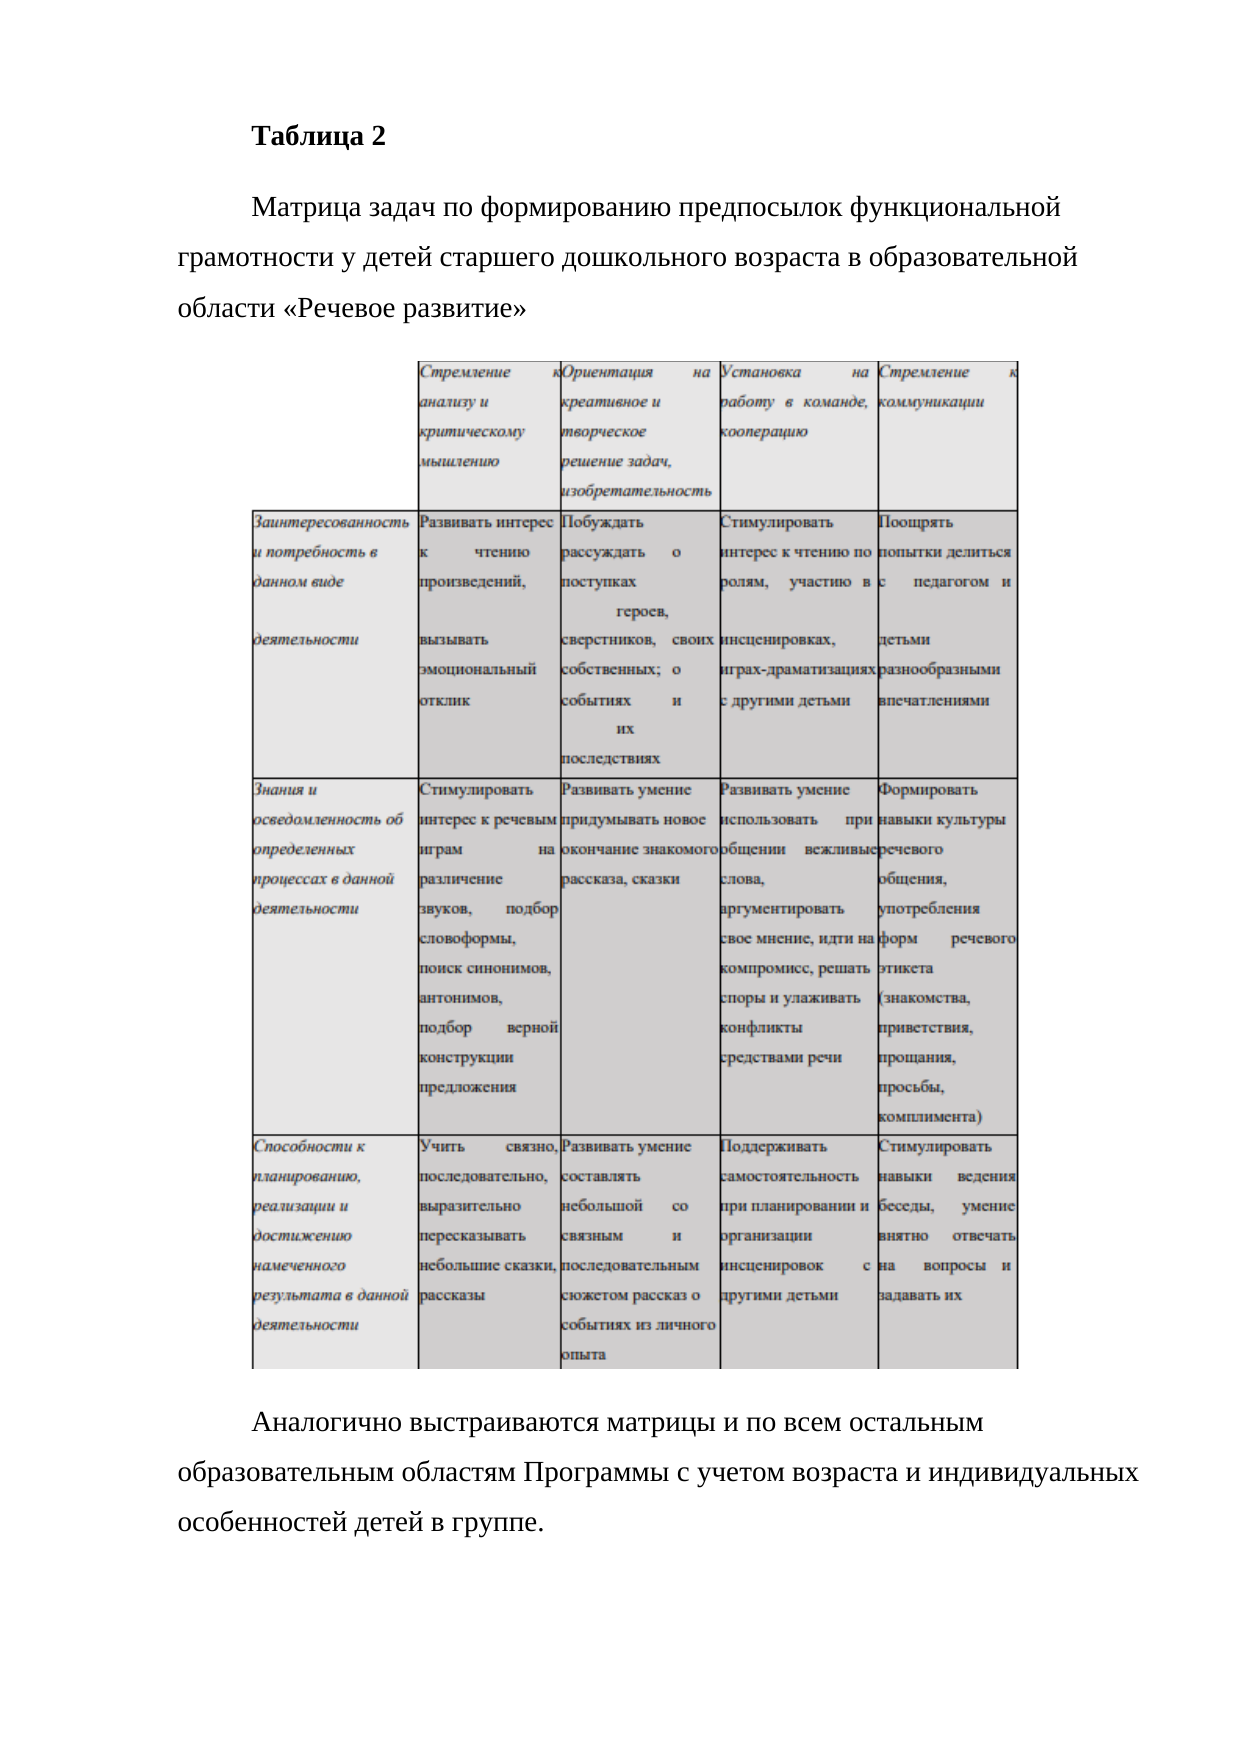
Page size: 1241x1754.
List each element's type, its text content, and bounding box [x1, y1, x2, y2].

picture [251, 361, 1020, 1369]
text Аналогично выстраиваются матрицы и по всем остальным образовательным областям Программы с учетом возраста и индивидуальных особенностей детей в группе. [177, 1404, 1152, 1538]
text Матрица задач по формированию предпосылок функциональной грамотности у детей старшего дошкольного возраста в образовательной области «Речевое развитие» [177, 189, 1152, 323]
text Таблица 2 [177, 118, 1152, 152]
